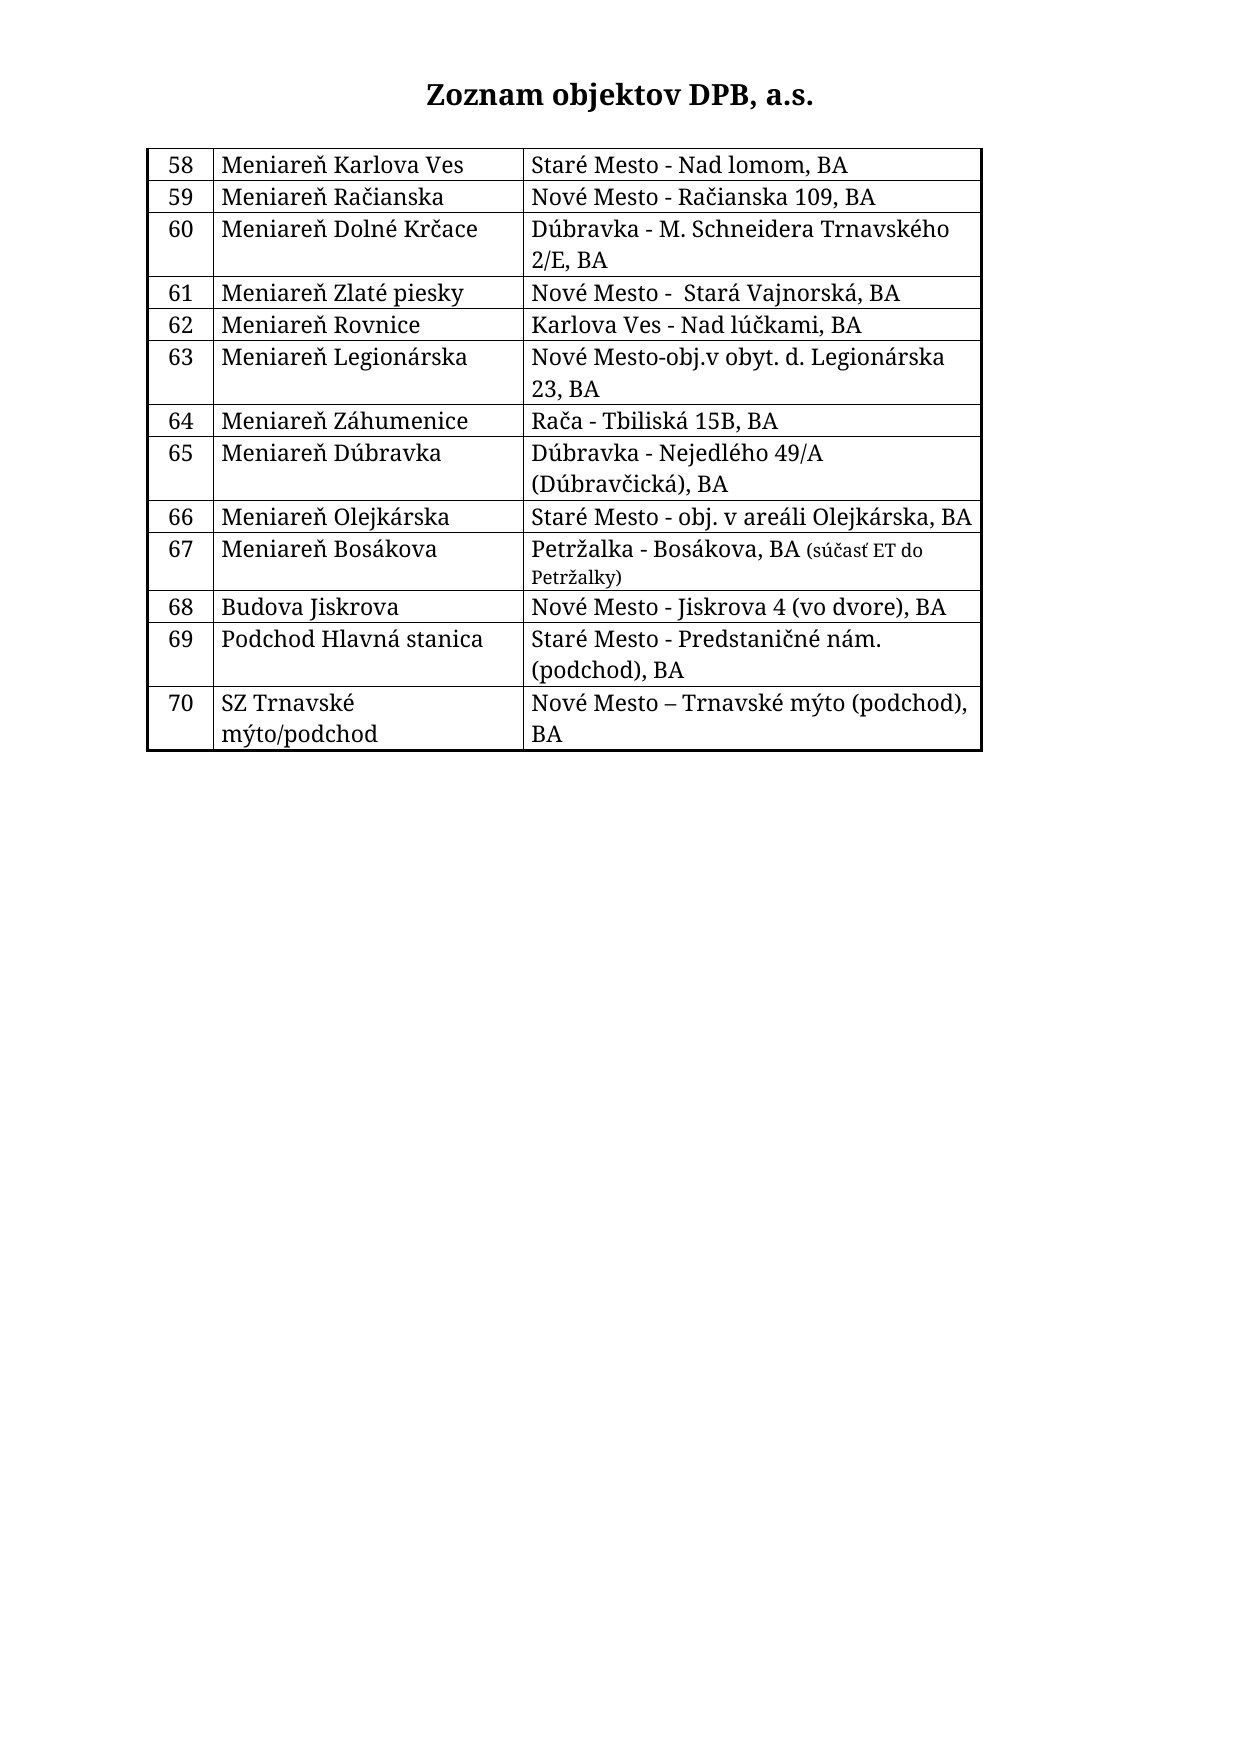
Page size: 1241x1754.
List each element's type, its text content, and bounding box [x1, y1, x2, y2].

table_cell Meniareň Záhumenice [214, 405, 523, 436]
table_cell Meniareň Olejkárska [214, 501, 523, 532]
table_cell Karlova Ves - Nad lúčkami, BA [524, 309, 980, 340]
table_cell 68 [149, 591, 213, 622]
table_cell 58 [149, 149, 213, 180]
table_cell 70 [149, 687, 213, 749]
table_cell 62 [149, 309, 213, 340]
table_cell Meniareň Bosákova [214, 533, 523, 590]
table_cell Petržalka - Bosákova, BA (súčasť ET do Petržalky) [524, 533, 980, 590]
table_cell Meniareň Rovnice [214, 309, 523, 340]
table_cell Meniareň Karlova Ves [214, 149, 523, 180]
table_cell 61 [149, 277, 213, 308]
table_cell 59 [149, 181, 213, 212]
table_cell Nové Mesto – Trnavské mýto (podchod), BA [524, 687, 980, 749]
table_cell Meniareň Račianska [214, 181, 523, 212]
table_cell Nové Mesto - Stará Vajnorská, BA [524, 277, 980, 308]
table_cell Nové Mesto-obj.v obyt. d. Legionárska 23, BA [524, 341, 980, 404]
table_cell 69 [149, 623, 213, 686]
table_cell Dúbravka - Nejedlého 49/A (Dúbravčická), BA [524, 437, 980, 500]
table_cell Staré Mesto - obj. v areáli Olejkárska, BA [524, 501, 980, 532]
table_cell 66 [149, 501, 213, 532]
table_cell Podchod Hlavná stanica [214, 623, 523, 686]
table_cell Budova Jiskrova [214, 591, 523, 622]
table_cell SZ Trnavské mýto/podchod [214, 687, 523, 749]
table_cell Nové Mesto - Jiskrova 4 (vo dvore), BA [524, 591, 980, 622]
table_cell Rača - Tbiliská 15B, BA [524, 405, 980, 436]
table_cell 67 [149, 533, 213, 590]
table_cell Nové Mesto - Račianska 109, BA [524, 181, 980, 212]
table_cell Meniareň Zlaté piesky [214, 277, 523, 308]
table_cell Meniareň Dúbravka [214, 437, 523, 500]
table_cell 64 [149, 405, 213, 436]
table_cell Meniareň Legionárska [214, 341, 523, 404]
table_cell 60 [149, 213, 213, 276]
table_cell 63 [149, 341, 213, 404]
table_cell 65 [149, 437, 213, 500]
table_cell Staré Mesto - Nad lomom, BA [524, 149, 980, 180]
table_cell Staré Mesto - Predstaničné nám. (podchod), BA [524, 623, 980, 686]
table_cell Meniareň Dolné Krčace [214, 213, 523, 276]
table_cell Dúbravka - M. Schneidera Trnavského 2/E, BA [524, 213, 980, 276]
